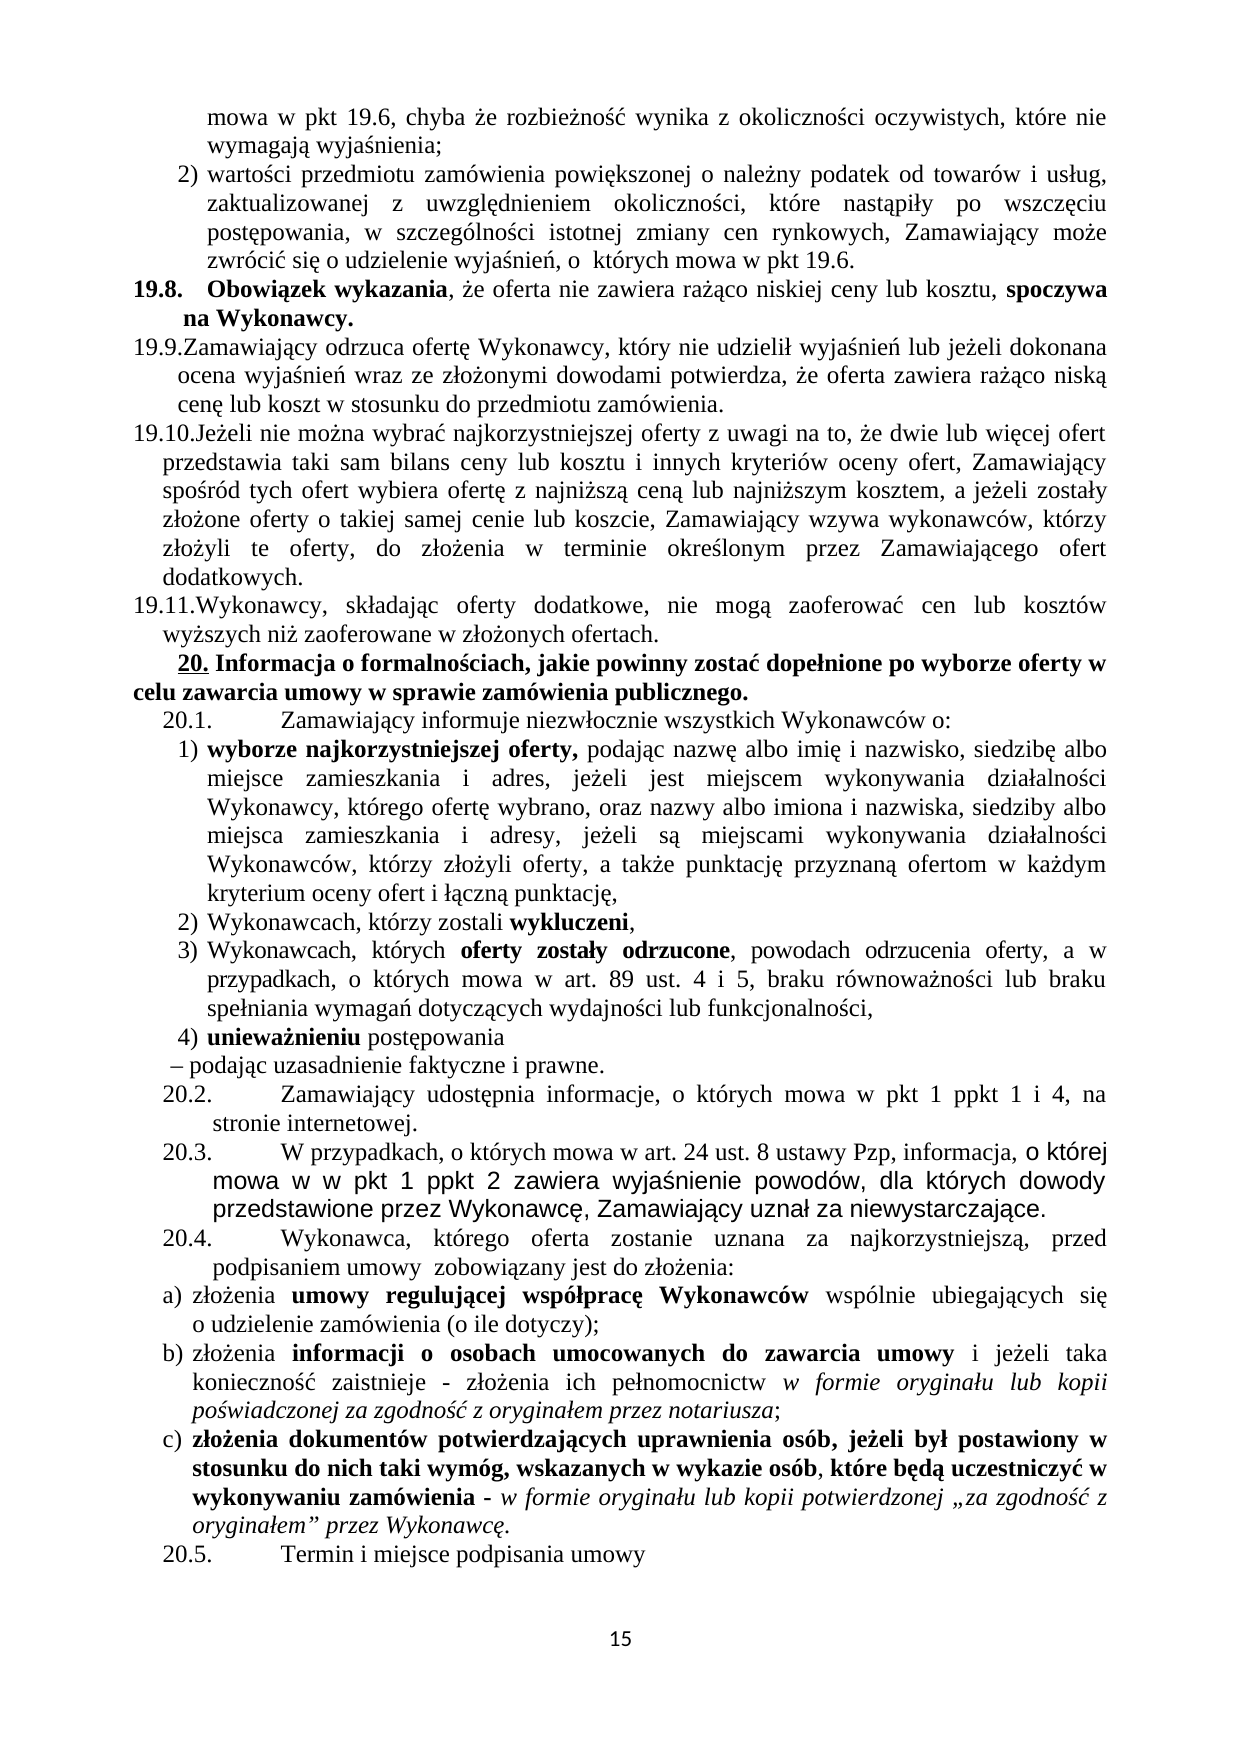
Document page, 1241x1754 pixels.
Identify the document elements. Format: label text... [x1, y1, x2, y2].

text 20. Informacja o formalnościach, jakie powinny zostać dopełnione po wyborze oferty w celu zawarcia umowy w sprawie zamówienia publicznego. [133, 648, 1107, 706]
list W przypadkach, o których mowa w art. 24 ust. 8 ustawy Pzp, informacja, o której mowa w w pkt 1 ppkt 2 zawiera wyjaśnienie powodów, dla których dowody przedstawione przez Wykonawcę, Zamawiający uznał za niewystarczające. [162, 1137, 1107, 1223]
text 19.9.Zamawiający odrzuca ofertę Wykonawcy, który nie udzielił wyjaśnień lub jeżeli dokonana ocena wyjaśnień wraz ze złożonymi dowodami potwierdza, że oferta zawiera rażąco niską cenę lub koszt w stosunku do przedmiotu zamówienia. [133, 332, 1107, 418]
list wartości przedmiotu zamówienia powiększonej o należny podatek od towarów i usług, zaktualizowanej z uwzględnieniem okoliczności, które nastąpiły po wszczęciu postępowania, w szczególności istotnej zmiany cen rynkowych, Zamawiający może zwrócić się o udzielenie wyjaśnień, o których mowa w pkt 19.6. [177, 159, 1107, 274]
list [177, 102, 1107, 159]
list Zamawiający informuje niezwłocznie wszystkich Wykonawców o: [162, 706, 1107, 734]
text 19.11.Wykonawcy, składając oferty dodatkowe, nie mogą zaoferować cen lub kosztów wyższych niż zaoferowane w złożonych ofertach. [133, 591, 1107, 648]
text 19.10.Jeżeli nie można wybrać najkorzystniejszej oferty z uwagi na to, że dwie lub więcej ofert przedstawia taki sam bilans ceny lub kosztu i innych kryteriów oceny ofert, Zamawiający spośród tych ofert wybiera ofertę z najniższą ceną lub najniższym kosztem, a jeżeli zostały złożone oferty o takiej samej cenie lub koszcie, Zamawiający wzywa wykonawców, którzy złożyli te oferty, do złożenia w terminie określonym przez Zamawiającego ofert dodatkowych. [133, 418, 1107, 591]
list Wykonawcach, którzy zostali wykluczeni, [177, 907, 1107, 936]
list złożenia dokumentów potwierdzających uprawnienia osób, jeżeli był postawiony w stosunku do nich taki wymóg, wskazanych w wykazie osób, które będą uczestniczyć w wykonywaniu zamówienia - w formie oryginału lub kopii potwierdzonej „za zgodność z oryginałem” przez Wykonawcę. [162, 1424, 1107, 1539]
list wyborze najkorzystniejszej oferty, podając nazwę albo imię i nazwisko, siedzibę albo miejsce zamieszkania i adres, jeżeli jest miejscem wykonywania działalności Wykonawcy, którego ofertę wybrano, oraz nazwy albo imiona i nazwiska, siedziby albo miejsca zamieszkania i adresy, jeżeli są miejscami wykonywania działalności Wykonawców, którzy złożyli oferty, a także punktację przyznaną ofertom w każdym kryterium oceny ofert i łączną punktację, [177, 734, 1107, 907]
list Obowiązek wykazania, że oferta nie zawiera rażąco niskiej ceny lub kosztu, spoczywa na Wykonawcy. [133, 274, 1107, 332]
list złożenia informacji o osobach umocowanych do zawarcia umowy i jeżeli taka konieczność zaistnieje - złożenia ich pełnomocnictw w formie oryginału lub kopii poświadczonej za zgodność z oryginałem przez notariusza; [162, 1338, 1107, 1424]
list unieważnieniu postępowania [177, 1022, 1107, 1051]
list złożenia umowy regulującej współpracę Wykonawców wspólnie ubiegających się o udzielenie zamówienia (o ile dotyczy); [162, 1281, 1107, 1338]
list Zamawiający udostępnia informacje, o których mowa w pkt 1 ppkt 1 i 4, na stronie internetowej. [162, 1079, 1107, 1137]
text – podając uzasadnienie faktyczne i prawne. [170, 1051, 1107, 1079]
list Termin i miejsce podpisania umowy [162, 1539, 1107, 1568]
list Wykonawcach, których oferty zostały odrzucone, powodach odrzucenia oferty, a w przypadkach, o których mowa w art. 89 ust. 4 i 5, braku równoważności lub braku spełniania wymagań dotyczących wydajności lub funkcjonalności, [177, 936, 1107, 1022]
list Wykonawca, którego oferta zostanie uznana za najkorzystniejszą, przed podpisaniem umowy zobowiązany jest do złożenia: [162, 1223, 1107, 1281]
